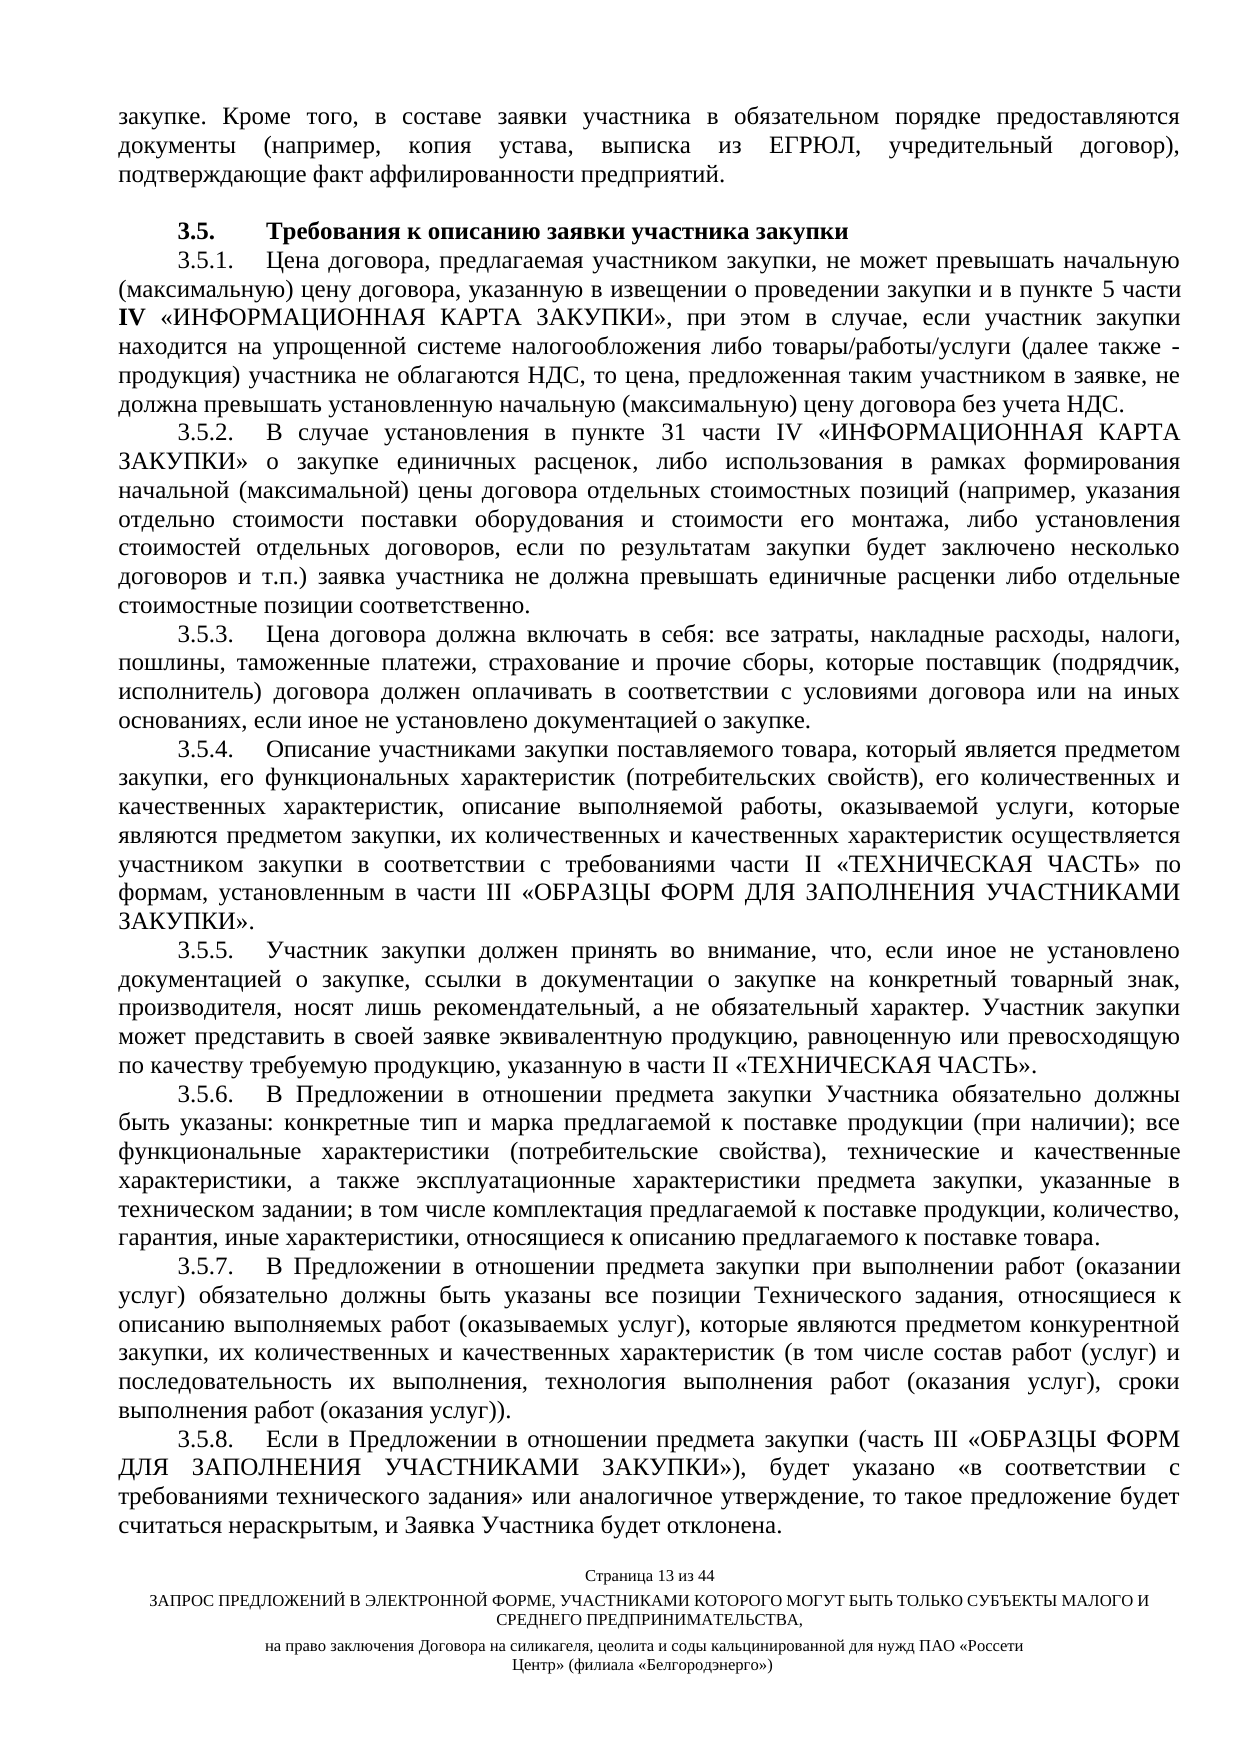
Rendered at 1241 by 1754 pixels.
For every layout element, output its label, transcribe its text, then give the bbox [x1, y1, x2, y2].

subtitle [118, 101, 1181, 187]
subtitle В Предложении в отношении предмета закупки Участника обязательно должны быть указаны: конкретные тип и марка предлагаемой к поставке продукции (при наличии); все функциональные характеристики (потребительские свойства), технические и качественные характеристики, а также эксплуатационные характеристики предмета закупки, указанные в техническом задании; в том числе комплектация предлагаемой к поставке продукции, количество, гарантия, иные характеристики, относящиеся к описанию предлагаемого к поставке товара. [118, 1079, 1181, 1251]
subtitle Требования к описанию заявки участника закупки [118, 216, 1181, 245]
subtitle Цена договора должна включать в себя: все затраты, накладные расходы, налоги, пошлины, таможенные платежи, страхование и прочие сборы, которые поставщик (подрядчик, исполнитель) договора должен оплачивать в соответствии с условиями договора или на иных основаниях, если иное не установлено документацией о закупке. [118, 619, 1181, 734]
subtitle Участник закупки должен принять во внимание, что, если иное не установлено документацией о закупке, ссылки в документации о закупке на конкретный товарный знак, производителя, носят лишь рекомендательный, а не обязательный характер. Участник закупки может представить в своей заявке эквивалентную продукцию, равноценную или превосходящую по качеству требуемую продукцию, указанную в части II «ТЕХНИЧЕСКАЯ ЧАСТЬ». [118, 935, 1181, 1079]
subtitle В случае установления в пункте 31 части IV «ИНФОРМАЦИОННАЯ КАРТА ЗАКУПКИ» о закупке единичных расценок, либо использования в рамках формирования начальной (максимальной) цены договора отдельных стоимостных позиций (например, указания отдельно стоимости поставки оборудования и стоимости его монтажа, либо установления стоимостей отдельных договоров, если по результатам закупки будет заключено несколько договоров и т.п.) заявка участника не должна превышать единичные расценки либо отдельные стоимостные позиции соответственно. [118, 417, 1181, 619]
subtitle Если в Предложении в отношении предмета закупки (часть III «ОБРАЗЦЫ ФОРМ ДЛЯ ЗАПОЛНЕНИЯ УЧАСТНИКАМИ ЗАКУПКИ»), будет указано «в соответствии с требованиями технического задания» или аналогичное утверждение, то такое предложение будет считаться нераскрытым, и Заявка Участника будет отклонена. [118, 1424, 1181, 1539]
subtitle Описание участниками закупки поставляемого товара, который является предметом закупки, его функциональных характеристик (потребительских свойств), его количественных и качественных характеристик, описание выполняемой работы, оказываемой услуги, которые являются предметом закупки, их количественных и качественных характеристик осуществляется участником закупки в соответствии с требованиями части II «ТЕХНИЧЕСКАЯ ЧАСТЬ» по формам, установленным в части III «ОБРАЗЦЫ ФОРМ ДЛЯ ЗАПОЛНЕНИЯ УЧАСТНИКАМИ ЗАКУПКИ». [118, 734, 1181, 935]
subtitle В Предложении в отношении предмета закупки при выполнении работ (оказании услуг) обязательно должны быть указаны все позиции Технического задания, относящиеся к описанию выполняемых работ (оказываемых услуг), которые являются предметом конкурентной закупки, их количественных и качественных характеристик (в том числе состав работ (услуг) и последовательность их выполнения, технология выполнения работ (оказания услуг), сроки выполнения работ (оказания услуг)). [118, 1251, 1181, 1424]
subtitle Цена договора, предлагаемая участником закупки, не может превышать начальную (максимальную) цену договора, указанную в извещении о проведении закупки и в пункте 5 части IV «ИНФОРМАЦИОННАЯ КАРТА ЗАКУПКИ», при этом в случае, если участник закупки находится на упрощенной системе налогообложения либо товары/работы/услуги (далее также - продукция) участника не облагаются НДС, то цена, предложенная таким участником в заявке, не должна превышать установленную начальную (максимальную) цену договора без учета НДС. [118, 245, 1181, 417]
